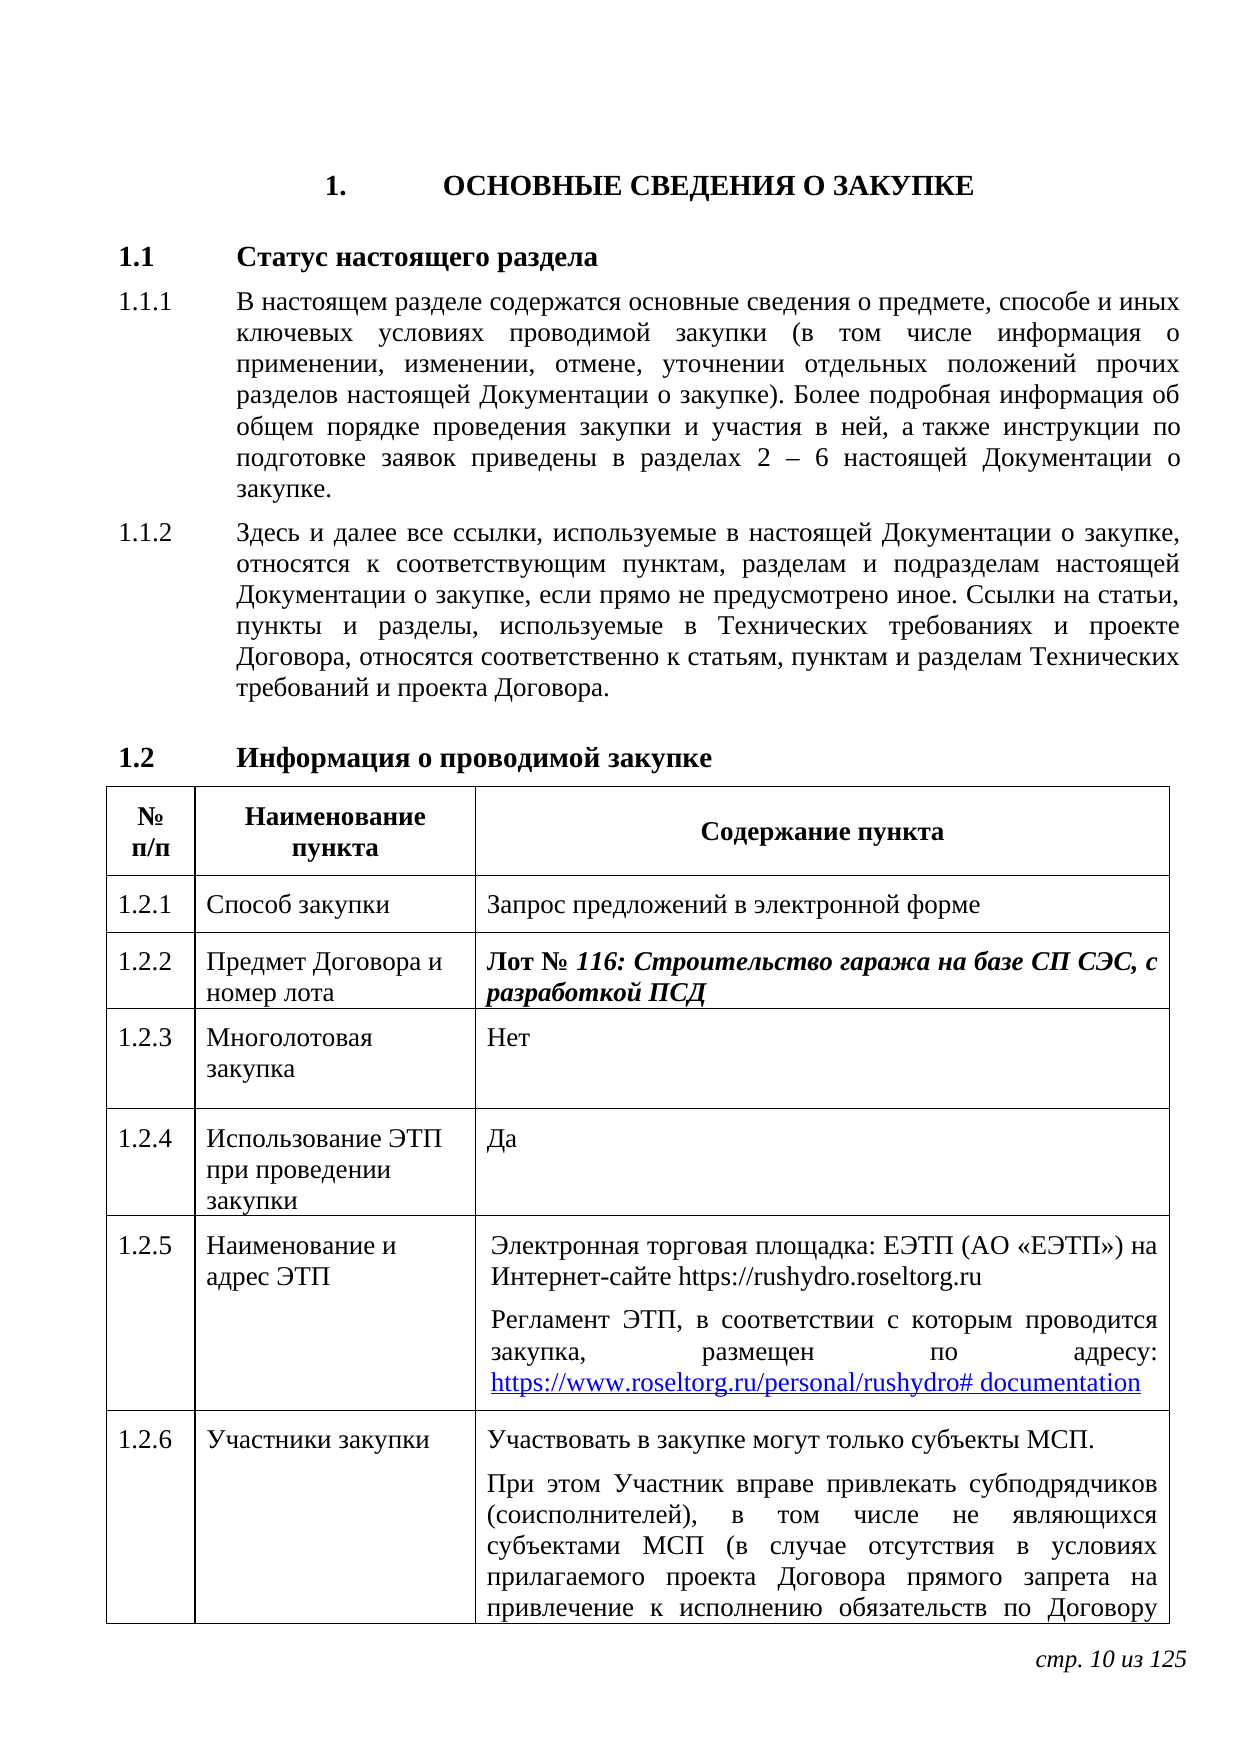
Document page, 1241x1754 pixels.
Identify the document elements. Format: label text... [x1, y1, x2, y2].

table_cell Да [476, 1109, 1169, 1215]
table_cell [107, 1109, 194, 1215]
table_header Содержание пункта [476, 787, 1169, 874]
subtitle Информация о проводимой закупке [118, 740, 1181, 774]
table_cell Нет [476, 1009, 1169, 1108]
table_header № п/п [107, 787, 194, 874]
table_cell Лот № 116: Строительство гаража на базе СП СЭС, с разработкой ПСД [476, 933, 1169, 1007]
table_cell [107, 876, 194, 932]
subtitle Статус настоящего раздела [118, 239, 1181, 273]
table_cell Использование ЭТП при проведении закупки [196, 1109, 475, 1215]
table_cell [107, 1411, 194, 1622]
list В настоящем разделе содержатся основные сведения о предмете, способе и иных ключевых условиях проводимой закупки (в том числе информация о применении, изменении, отмене, уточнении отдельных положений прочих разделов настоящей Документации о закупке). Более подробная информация об общем порядке проведения закупки и участия в ней, а также инструкции по подготовке заявок приведены в разделах 2 – 6 настоящей Документации о закупке. [118, 285, 1181, 503]
table_cell [107, 1009, 194, 1108]
list Здесь и далее все ссылки, используемые в настоящей Документации о закупке, относятся к соответствующим пунктам, разделам и подразделам настоящей Документации о закупке, если прямо не предусмотрено иное. Ссылки на статьи, пункты и разделы, используемые в Технических требованиях и проекте Договора, относятся соответственно к статьям, пунктам и разделам Технических требований и проекта Договора. [118, 516, 1181, 703]
table_cell Запрос предложений в электронной форме [476, 876, 1169, 932]
table_cell Многолотовая закупка [196, 1009, 475, 1108]
table_cell Способ закупки [196, 876, 475, 932]
table_cell Участники закупки [196, 1411, 475, 1622]
table_cell [107, 933, 194, 1007]
table_cell [107, 1216, 194, 1409]
subtitle ОСНОВНЫЕ СВЕДЕНИЯ О ЗАКУПКЕ [118, 168, 1181, 202]
table_cell Электронная торговая площадка: ЕЭТП (АО «ЕЭТП») на Интернет-сайте https://rushydro.roseltorg.ru Регламент ЭТП, в соответствии с которым проводится закупка, размещен по адресу: https://www.roseltorg.ru/personal/rushydro# documentation [476, 1216, 1169, 1409]
table_cell Наименование и адрес ЭТП [196, 1216, 475, 1409]
table_cell Предмет Договора и номер лота [196, 933, 475, 1007]
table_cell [476, 1411, 1169, 1622]
table_header Наименование пункта [196, 787, 475, 874]
